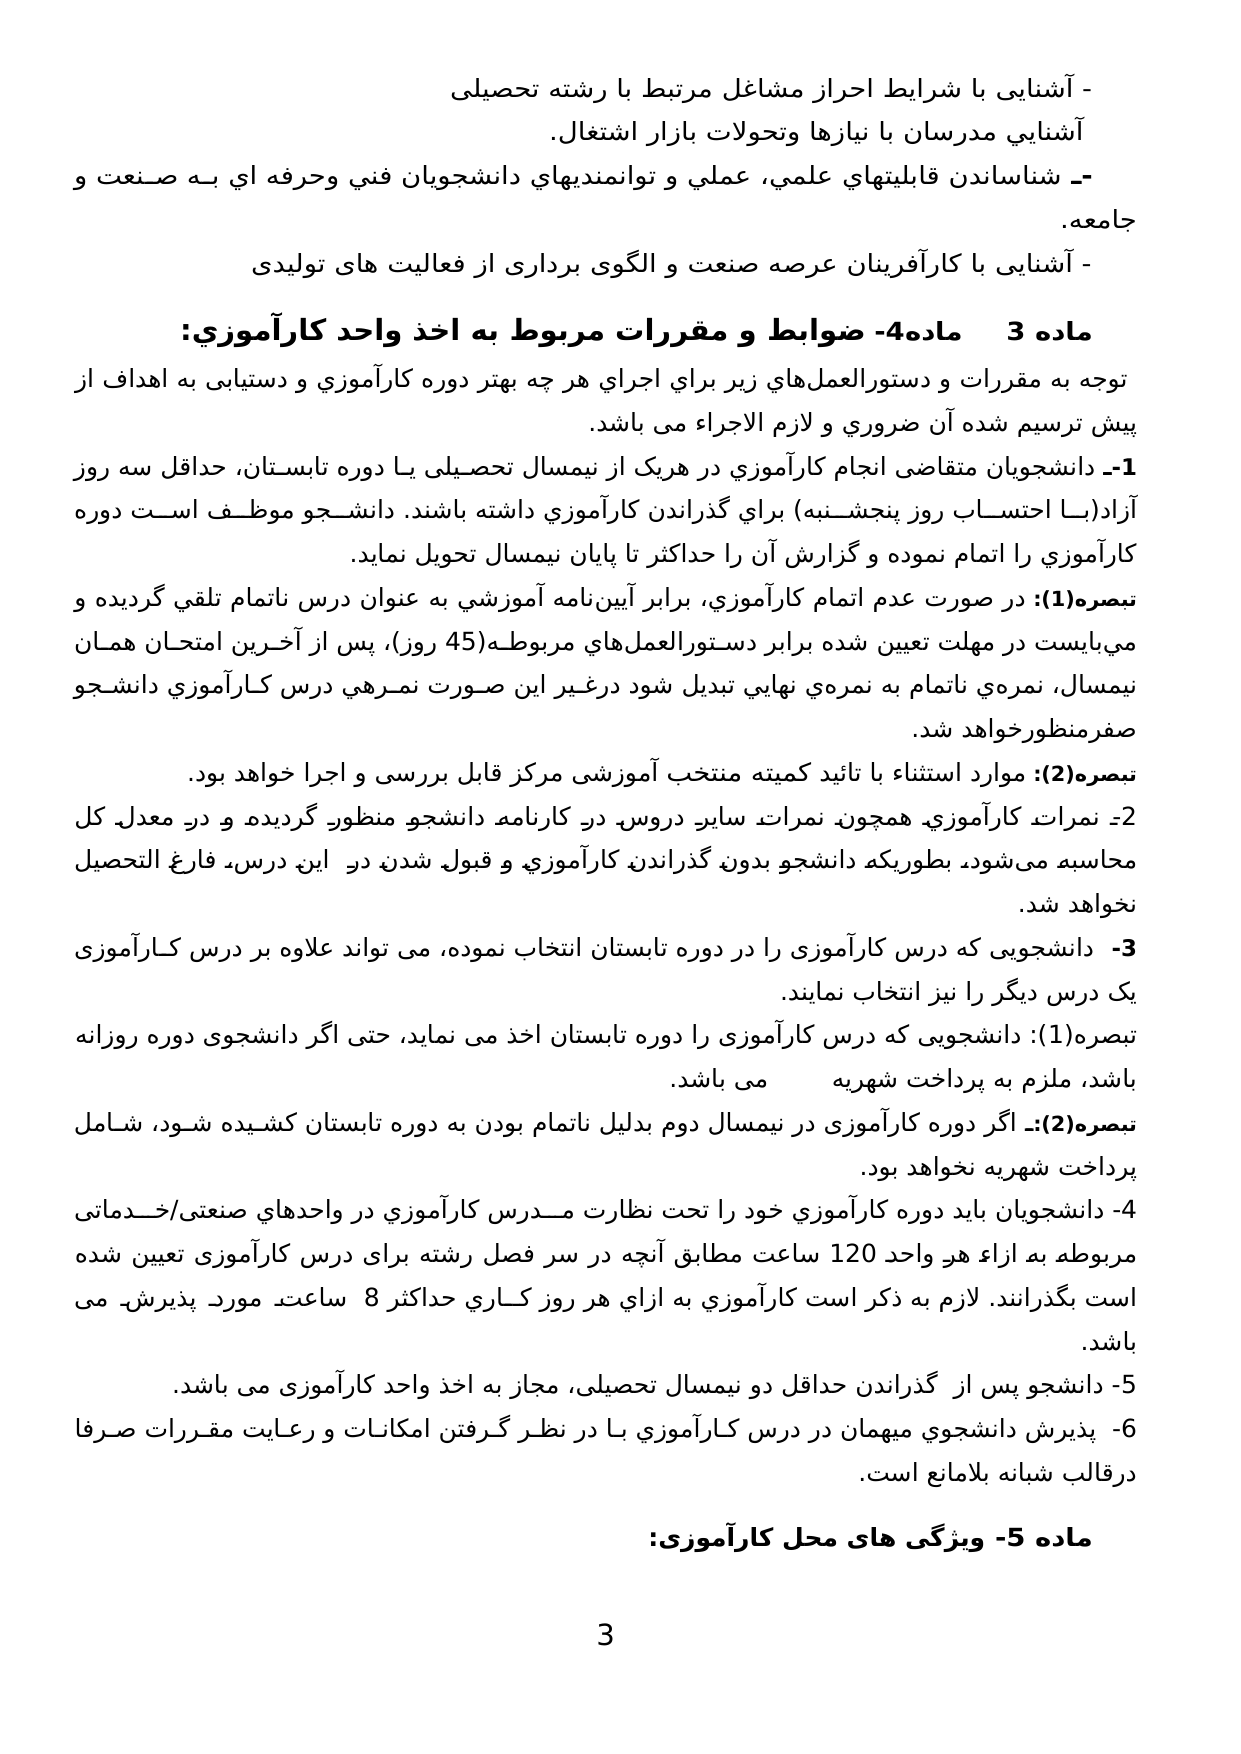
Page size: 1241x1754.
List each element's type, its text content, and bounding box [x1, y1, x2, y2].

text 2- ﻧﻤﺮات ﮐﺎرآﻣﻮزي ﻫﻤﭽﻮن ﻧﻤﺮات ﺳﺎﯾﺮ دروس در ﮐﺎرﻧﺎﻣﻪ داﻧﺸﺠﻮ ﻣﻨﻈﻮر ﮔﺮدﯾﺪه و در ﻣﻌﺪل ﮐﻞ ﻣﺤﺎﺳﺒﻪ ﻣﯽﺷﻮد، ﺑﻄﻮرﯾﮑﻪ داﻧﺸﺠﻮ ﺑﺪون ﮔﺬراﻧﺪن ﮐﺎرآﻣﻮزي و ﻗﺒﻮل ﺷﺪن در اﯾﻦ درس، ﻓﺎرغ اﻟﺘﺤﺼﯿﻞ ﻧﺨﻮاﻫﺪ ﺷﺪ. [74, 802, 1137, 918]
text 1- داﻧﺸﺠﻮﯾﺎن ﻣﺘﻘﺎﺿﯽ اﻧﺠﺎم ﮐﺎرآﻣﻮزي در هریک از نیمسال تحصیلی یا دوره تابستان، ﺣﺪاﻗﻞ ﺳﻪ روز آزاد(با احتساب روز پنجشنبه) ﺑﺮاي ﮔﺬراﻧﺪن ﮐﺎرآﻣﻮزي داﺷﺘﻪ ﺑﺎﺷﻨﺪ. دانشجو موظف است دوره كارآموزي را اتمام نموده و گزارش آن را حداكثر تا پايان نيمسال تحویل نماید. [74, 452, 1137, 568]
text 5- دانشجو پس از گذراندن حداقل دو نیمسال تحصیلی، مجاز به اخذ واحد کارآموزی می باشد. [74, 1371, 1137, 1400]
text ماده 3 ماده4- ﺿﻮاﺑﻂ و ﻣﻘﺮرات ﻣﺮﺑﻮط ﺑﻪ اﺧﺬ واﺣﺪ ﮐﺎرآﻣﻮزي: [74, 313, 1137, 347]
text ماده 5- ویژگی های محل کارآموزی: [74, 1523, 1137, 1552]
text - آشنایی با شرایط احراز مشاغل مرتبط با رشته تحصیلی [74, 74, 1137, 103]
text 6- پذيرش دانشجوي ميهمان در درس کارآموزي با در نظر گرفتن امکانات و رعایت مقررات صرفا درقالب شبانه بلامانع است. [74, 1414, 1137, 1487]
text تبصره(1): در صورت عدم اتمام كارآموزي، برابر آيين‌نامه آموزشي به عنوان درس ناتمام تلقي گرديده و مي‌بايست در مهلت تعیین شده برابر دستورالعمل‌هاي مربوطه(45 روز)، پس از آخرين امتحان همان نيمسال، نمره‌ي ناتمام به نمره‌ي نهايي تبديل شود درغير اين صورت نمرهي درس کارآموزي دانشجو صفرمنظورخواهد شد. [74, 583, 1137, 743]
text - آشنایی با کارآفرینان عرصه صنعت و الگوی برداری از فعالیت های تولیدی [74, 249, 1137, 278]
text تبصره(2): اگر دوره کارآموزی در نیمسال دوم بدلیل ناتمام بودن به دوره تابستان کشیده شود، شامل پرداخت شهریه نخواهد بود. [74, 1108, 1137, 1181]
text 4- داﻧﺸﺠﻮﯾﺎن ﺑﺎﯾﺪ دوره ﮐﺎرآﻣﻮزي ﺧﻮد را ﺗﺤﺖ ﻧﻈﺎرت مدرس ﮐﺎرآﻣﻮزي در واﺣﺪﻫﺎي ﺻﻨﻌﺘﯽ/خدماتی ﻣﺮﺑﻮﻃﻪ به ازاء هر واحد 120 ساعت مطابق آﻧﭽﻪ در ﺳﺮ ﻓﺼﻞ رﺷﺘﻪ برای درس ﮐﺎرآﻣﻮزی ﺗﻌﯿﯿﻦ ﺷﺪه اﺳﺖ ﺑﮕﺬراﻧﻨﺪ. ﻻزم ﺑﻪ ذﮐﺮ اﺳﺖ ﮐﺎرآﻣﻮزي ﺑﻪ ازاي ﻫﺮ روز ﮐـﺎري ﺣﺪاﮐﺜﺮ 8 ﺳﺎﻋﺖ ﻣﻮرد ﭘﺬﯾﺮش ﻣﯽ ﺑﺎﺷﺪ. [74, 1196, 1137, 1356]
text ﺗﻮﺟﻪ ﺑﻪ ﻣﻘﺮرات و دﺳﺘﻮراﻟﻌﻤﻞﻫﺎي زﯾﺮ ﺑﺮاي اﺟﺮاي ﻫﺮ ﭼﻪ ﺑﻬﺘﺮ دوره ﮐﺎرآﻣﻮزي و دﺳﺘﯿﺎﺑﯽ ﺑﻪ اﻫﺪاف از ﭘﯿﺶ ﺗﺮﺳﯿﻢ ﺷﺪه آن ﺿﺮوري و ﻻزم اﻻﺟﺮاء ﻣﯽ ﺑﺎﺷﺪ. [74, 364, 1137, 437]
text 3- داﻧﺸﺠﻮیی که درس کارآموزی را در دوره تابستان انتخاب نموده، می تواند علاوه بر درس کارآموزی یک درس دیگر را نیز انتخاب نمایند. [74, 933, 1137, 1006]
text آشنايي مدرسان با نيازها وتحولات بازار اشتغال. [74, 118, 1137, 147]
text تبصره(2): موارد استثناء با تائید کمیته منتخب آموزشی مرکز قابل بررسی و اجرا خواهد بود. [74, 758, 1137, 787]
text - شناساندن قابليتهاي علمي، عملي و توانمنديهاي دانشجويان فني وحرفه اي به صنعت و جامعه. [74, 161, 1137, 234]
text تبصره(1): دانشجویی که درس کارآموزی را دوره تابستان اخذ می نماید، حتی اگر دانشجوی دوره روزانه باشد، ملزم به پرداخت شهریه می باشد. [74, 1021, 1137, 1093]
